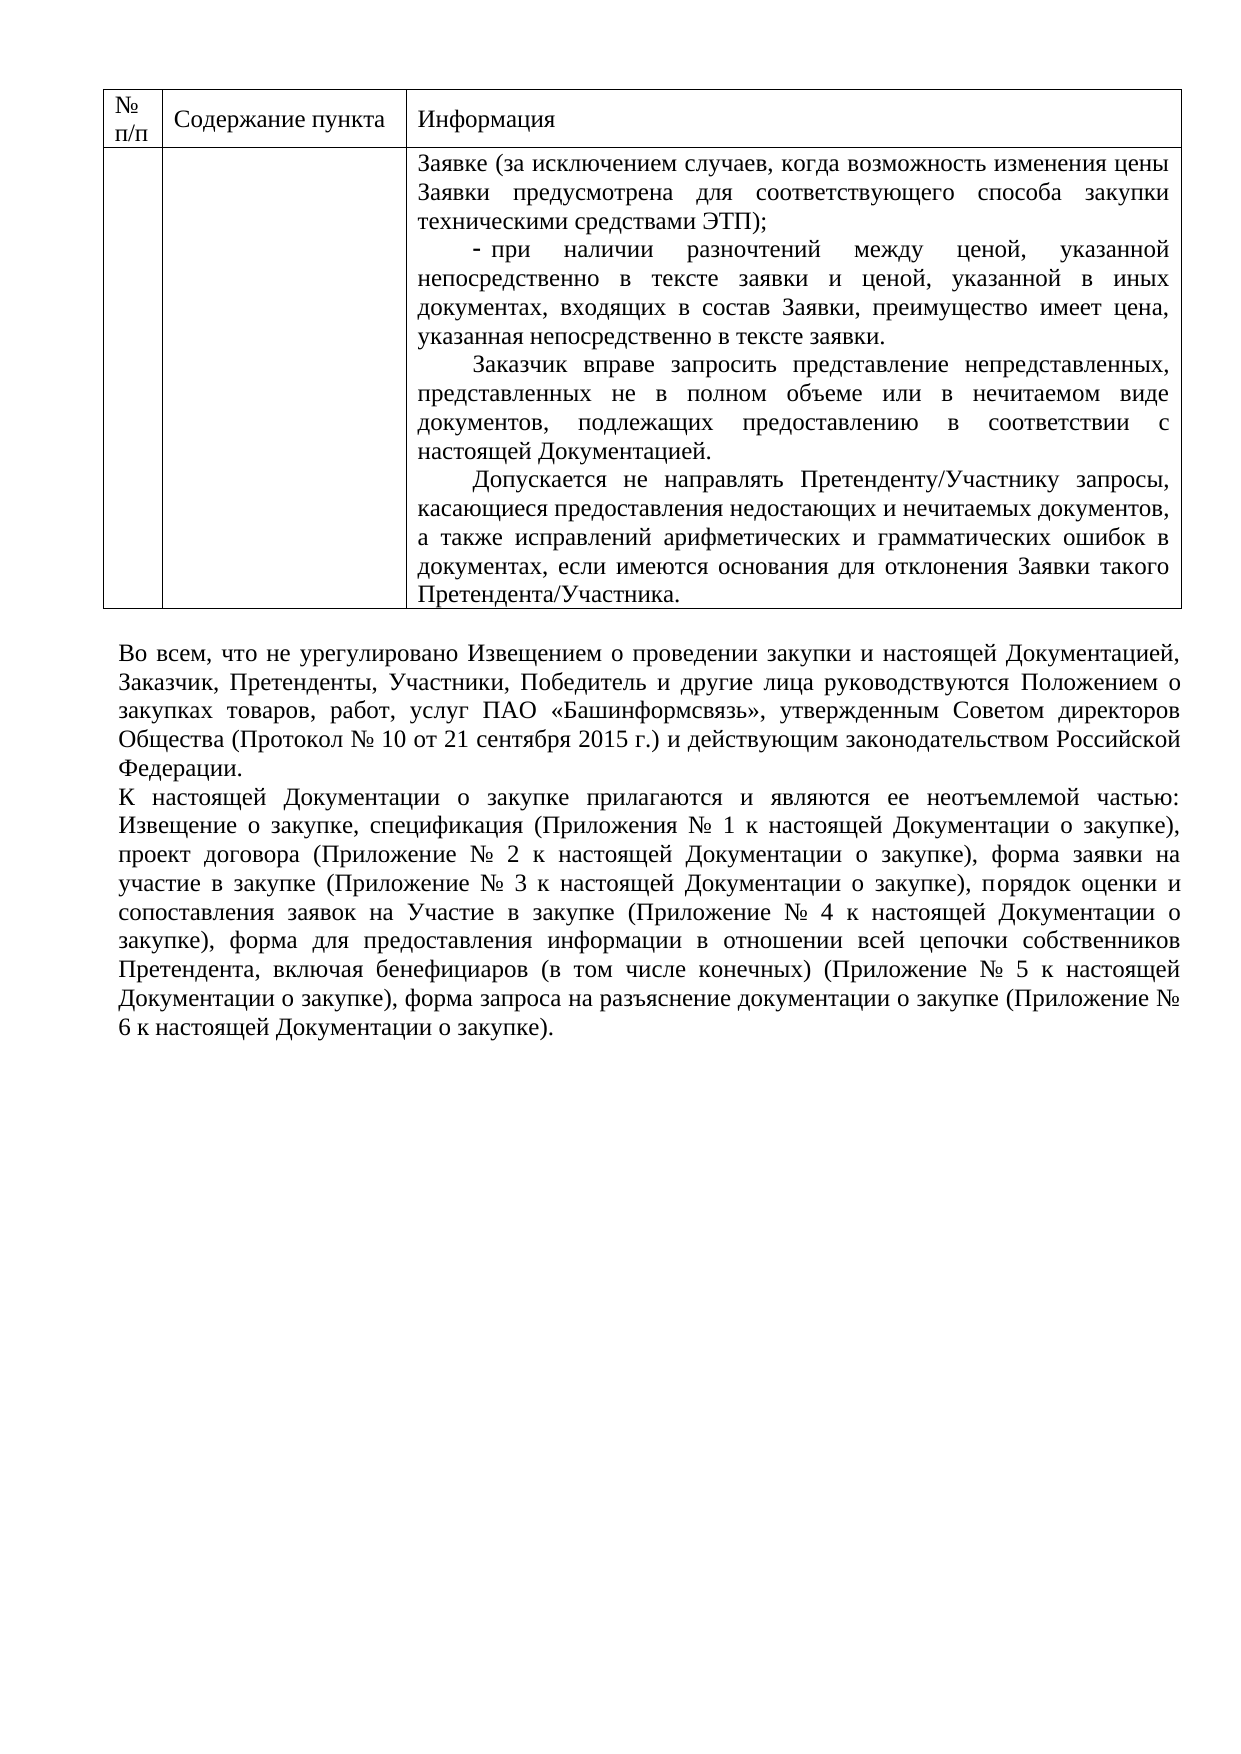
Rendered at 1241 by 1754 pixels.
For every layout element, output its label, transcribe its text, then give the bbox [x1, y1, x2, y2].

text К настоящей Документации о закупке прилагаются и являются ее неотъемлемой частью: Извещение о закупке, спецификация (Приложения № 1 к настоящей Документации о закупке), проект договора (Приложение № 2 к настоящей Документации о закупке), форма заявки на участие в закупке (Приложение № 3 к настоящей Документации о закупке), порядок оценки и сопоставления заявок на Участие в закупке (Приложение № 4 к настоящей Документации о закупке), форма для предоставления информации в отношении всей цепочки собственников Претендента, включая бенефициаров (в том числе конечных) (Приложение № 5 к настоящей Документации о закупке), форма запроса на разъяснение документации о закупке (Приложение № 6 к настоящей Документации о закупке). [118, 782, 1181, 1041]
table_header Содержание пункта [163, 90, 406, 147]
table_header № п/п [104, 90, 162, 147]
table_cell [407, 148, 1181, 608]
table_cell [163, 148, 406, 608]
text Во всем, что не урегулировано Извещением о проведении закупки и настоящей Документацией, Заказчик, Претенденты, Участники, Победитель и другие лица руководствуются Положением о закупках товаров, работ, услуг ПАО «Башинформсвязь», утвержденным Советом директоров Общества (Протокол № 10 от 21 сентября 2015 г.) и действующим законодательством Российской Федерации. [118, 638, 1181, 782]
table_cell [104, 148, 162, 608]
table_header Информация [407, 90, 1181, 147]
